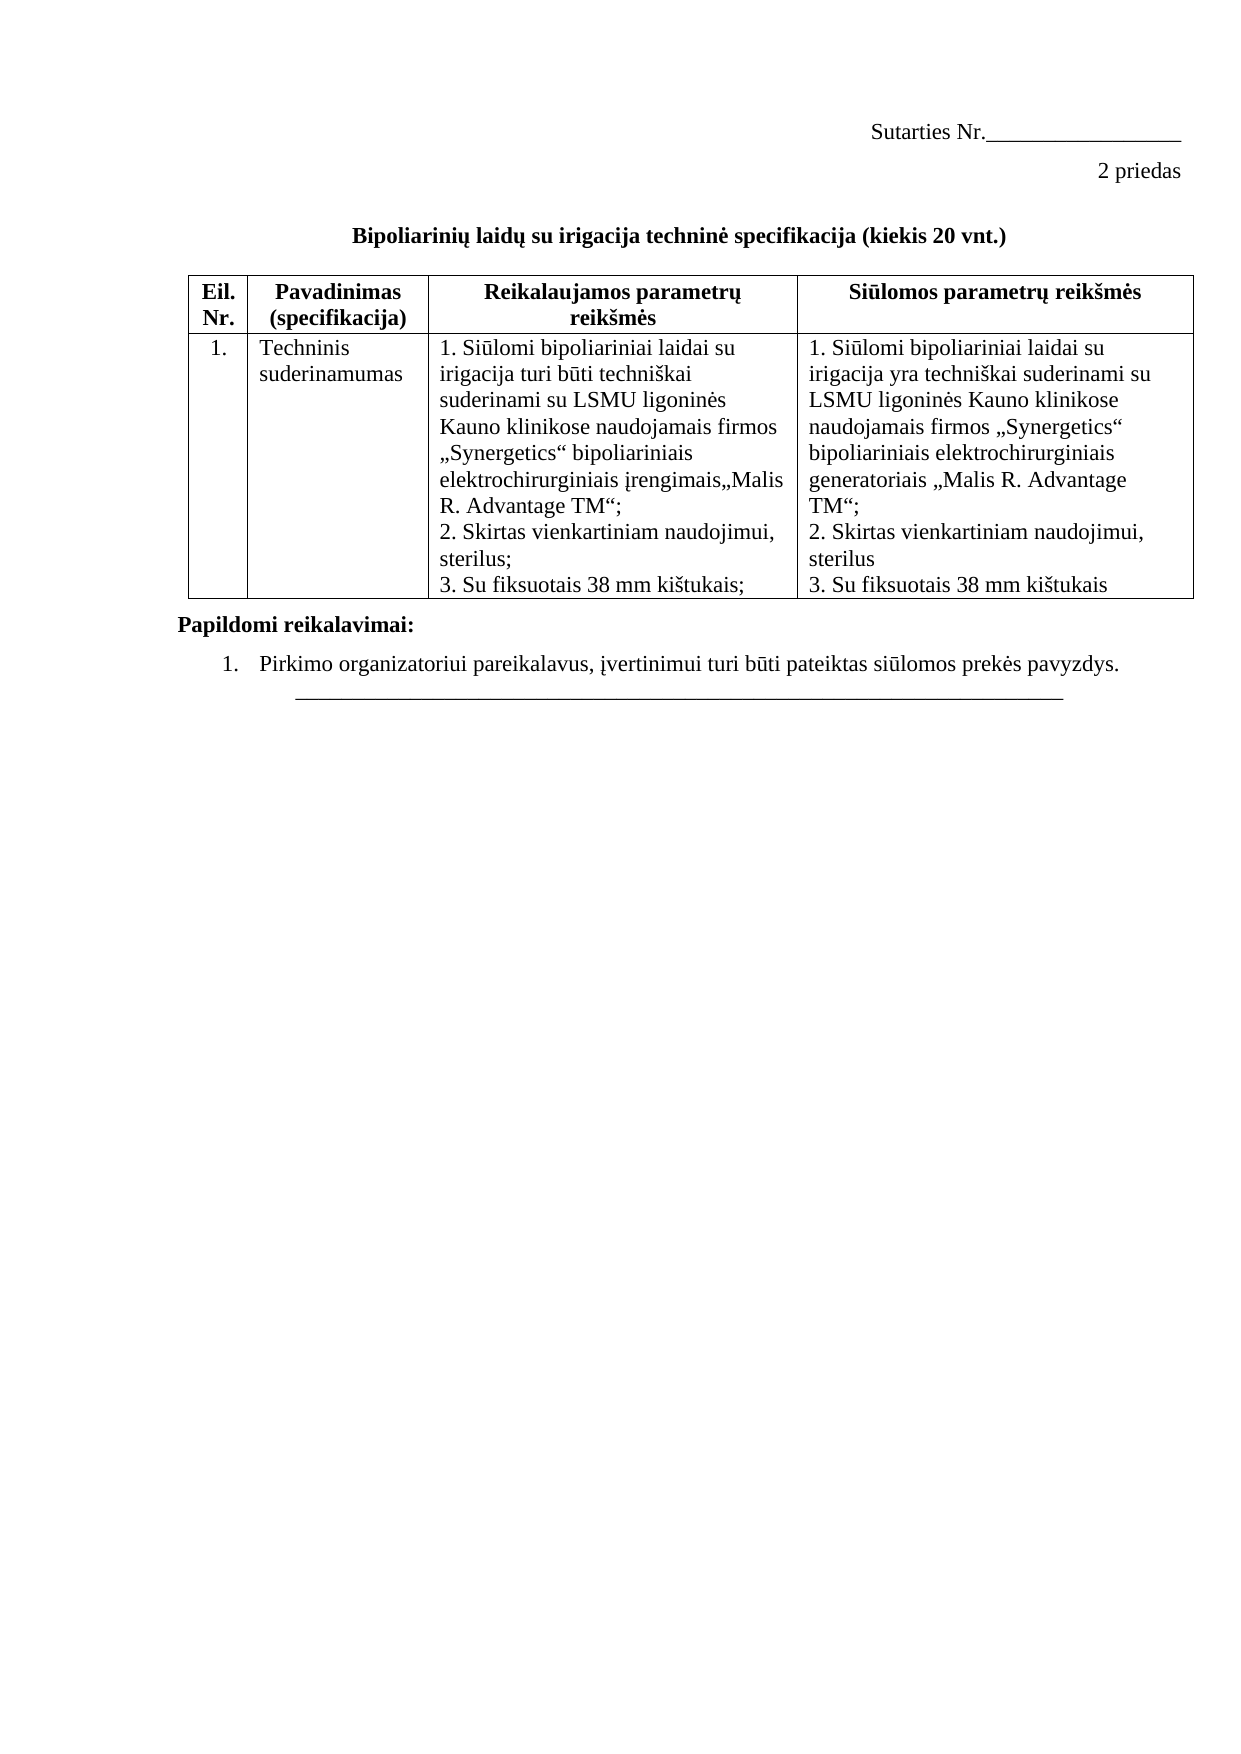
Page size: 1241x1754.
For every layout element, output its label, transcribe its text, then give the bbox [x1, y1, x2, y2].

table_cell Techninis suderinamumas [248, 334, 428, 597]
table_header Pavadinimas (specifikacija) [248, 276, 428, 333]
text ___________________________________________________________________ [177, 676, 1181, 702]
table_cell 1. Siūlomi bipoliariniai laidai su irigacija yra techniškai suderinami su LSMU ligoninės Kauno klinikose naudojamais firmos „Synergetics“ bipoliariniais elektrochirurginiais generatoriais „Malis R. Advantage TM“; 2. Skirtas vienkartiniam naudojimui, sterilus 3. Su fiksuotais 38 mm kištukais [798, 334, 1193, 597]
table_header Reikalaujamos parametrų reikšmės [429, 276, 797, 333]
table_cell 1. Siūlomi bipoliariniai laidai su irigacija turi būti techniškai suderinami su LSMU ligoninės Kauno klinikose naudojamais firmos „Synergetics“ bipoliariniais elektrochirurginiais įrengimais„Malis R. Advantage TM“; 2. Skirtas vienkartiniam naudojimui, sterilus; 3. Su fiksuotais 38 mm kištukais; [429, 334, 797, 597]
text Sutarties Nr._________________ [177, 118, 1181, 144]
text Bipoliarinių laidų su irigacija techninė specifikacija (kiekis 20 vnt.) [177, 222, 1181, 248]
list Pirkimo organizatoriui pareikalavus, įvertinimui turi būti pateiktas siūlomos prekės pavyzdys. [222, 650, 1181, 676]
text Papildomi reikalavimai: [177, 611, 1181, 637]
table_cell 1. [189, 334, 247, 597]
table_header Siūlomos parametrų reikšmės [798, 276, 1193, 333]
table_header Eil. Nr. [189, 276, 247, 333]
text 2 priedas [177, 157, 1181, 183]
